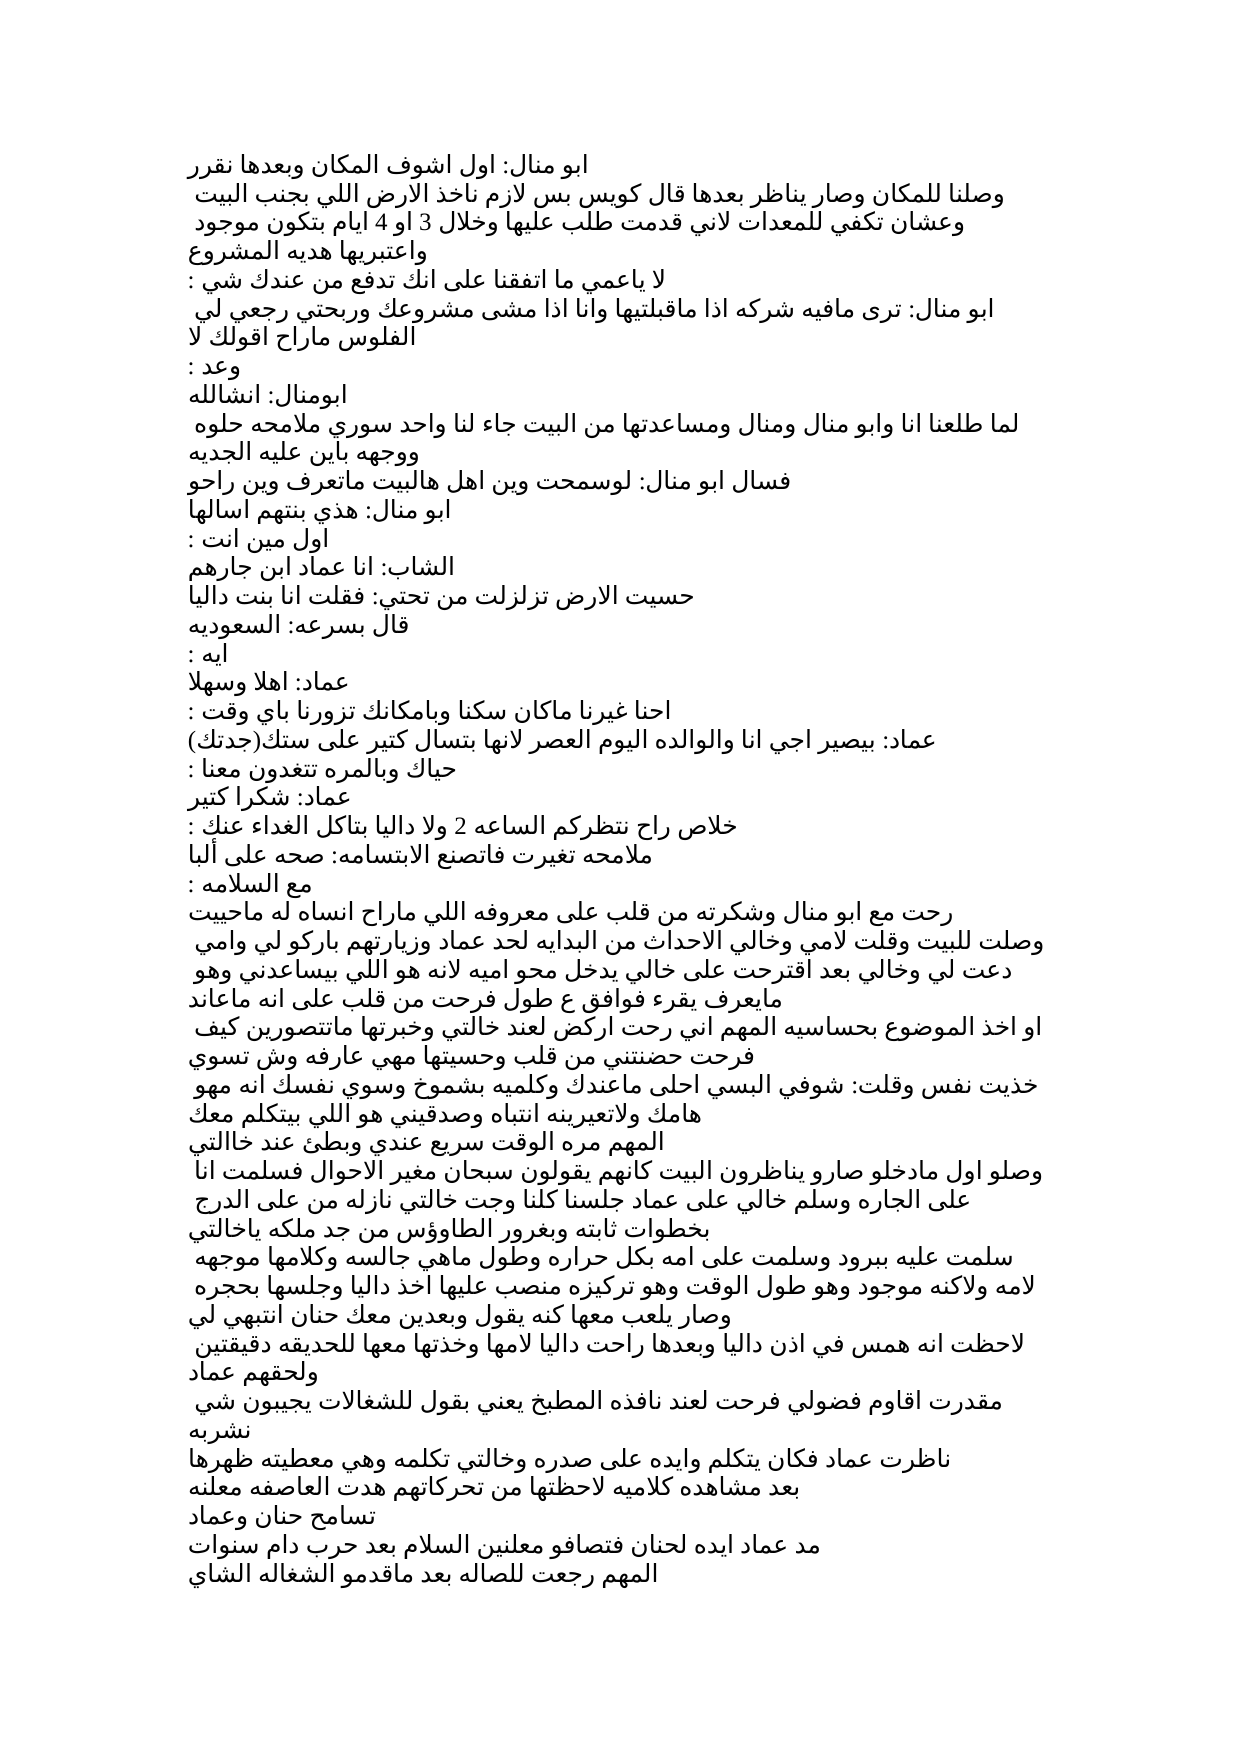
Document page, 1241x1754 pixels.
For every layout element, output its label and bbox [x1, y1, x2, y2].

text [187, 150, 1053, 1587]
